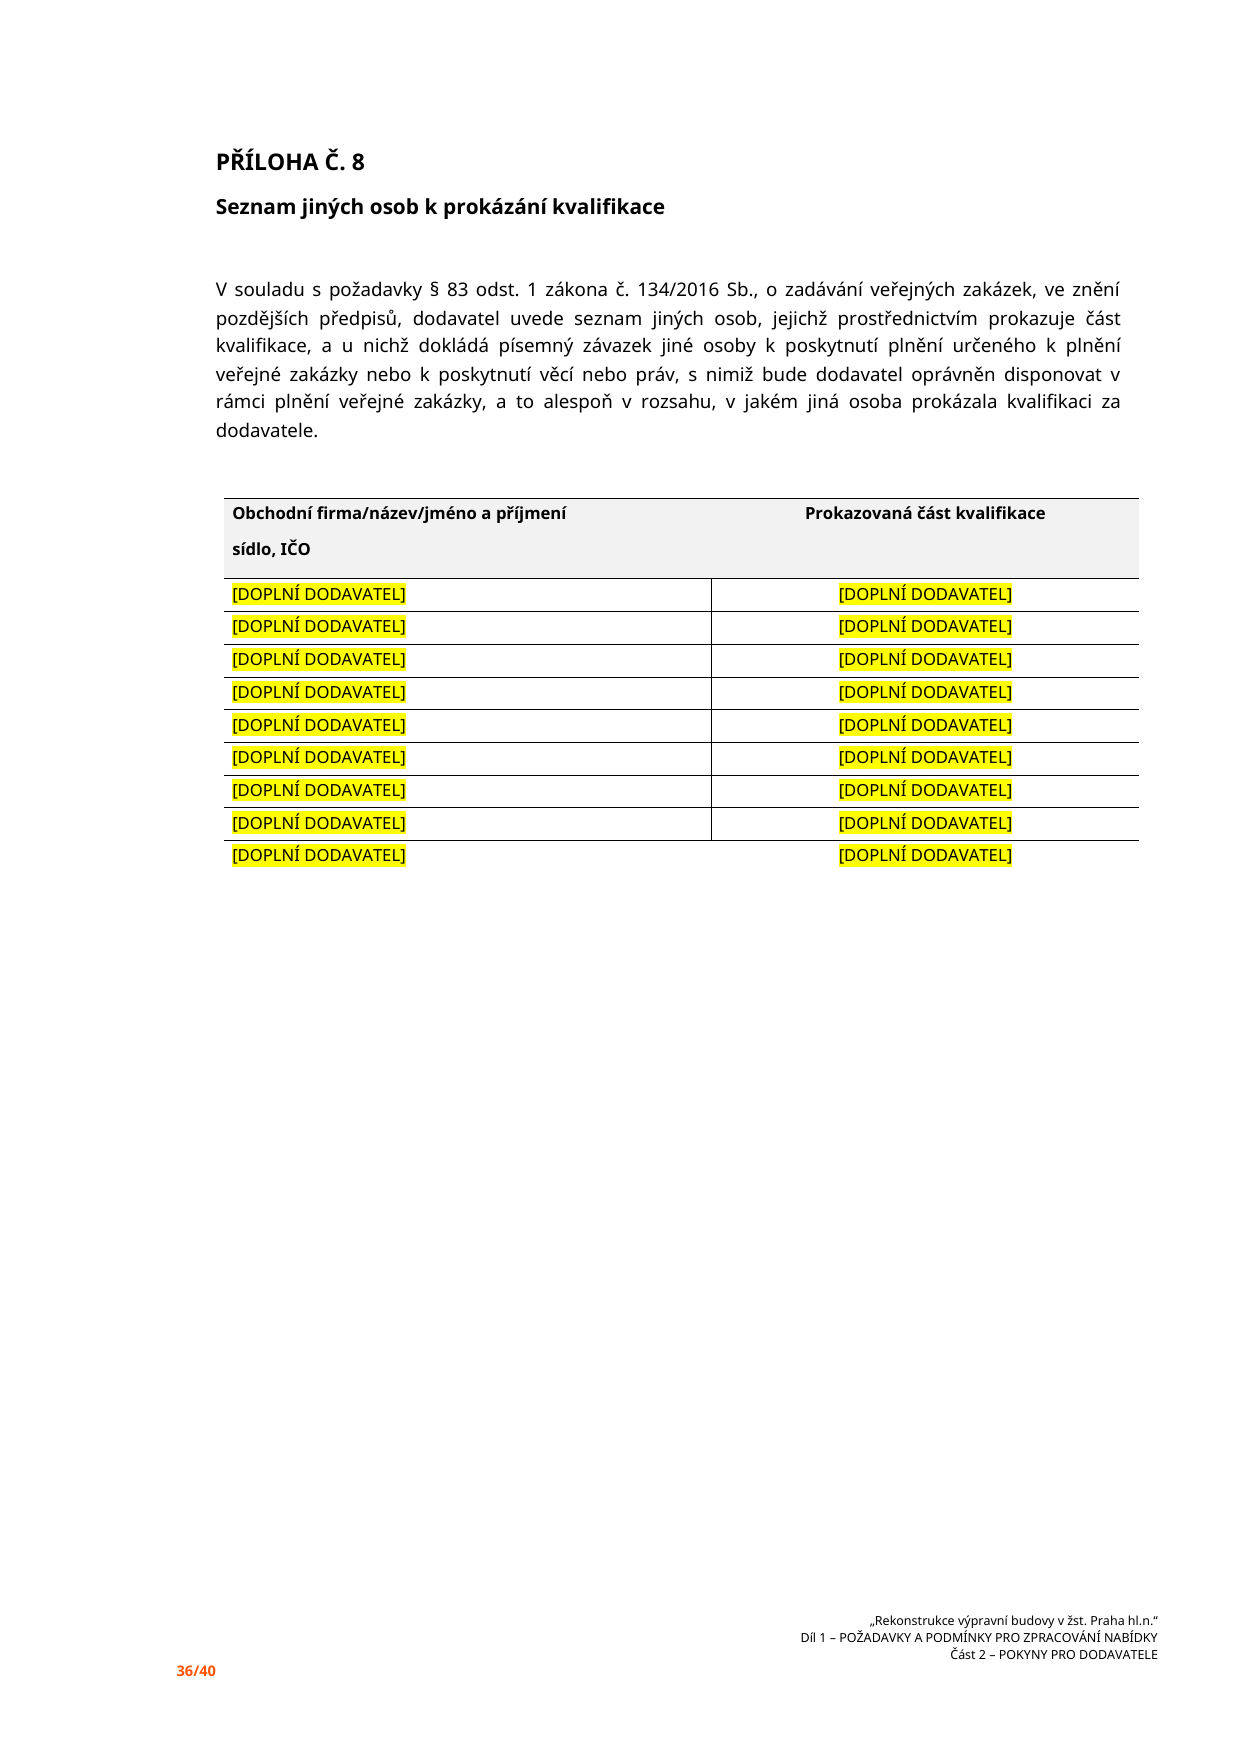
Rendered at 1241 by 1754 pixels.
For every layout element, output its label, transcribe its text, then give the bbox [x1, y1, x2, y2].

table_cell [DOPLNÍ DODAVATEL] [712, 579, 1139, 611]
table_cell [DOPLNÍ DODAVATEL] [712, 612, 1139, 644]
table_cell [DOPLNÍ DODAVATEL] [224, 612, 711, 644]
text V souladu s požadavky § 83 odst. 1 zákona č. 134/2016 Sb., o zadávání veřejných zakázek, ve znění pozdějších předpisů, dodavatel uvede seznam jiných osob, jejichž prostřednictvím prokazuje část kvalifikace, a u nichž dokládá písemný závazek jiné osoby k poskytnutí plnění určeného k plnění veřejné zakázky nebo k poskytnutí věcí nebo práv, s nimiž bude dodavatel oprávněn disponovat v rámci plnění veřejné zakázky, a to alespoň v rozsahu, v jakém jiná osoba prokázala kvalifikaci za dodavatele. [216, 277, 1122, 442]
table_cell [DOPLNÍ DODAVATEL] [224, 841, 711, 873]
table_cell [DOPLNÍ DODAVATEL] [224, 678, 711, 709]
table_cell [DOPLNÍ DODAVATEL] [711, 841, 1139, 873]
text Seznam jiných osob k prokázání kvalifikace [216, 192, 1122, 221]
table_cell [DOPLNÍ DODAVATEL] [712, 776, 1139, 807]
table_cell [DOPLNÍ DODAVATEL] [712, 645, 1139, 676]
table_header Obchodní firma/název/jméno a příjmení sídlo, IČO [224, 499, 711, 578]
table_cell [DOPLNÍ DODAVATEL] [224, 776, 711, 807]
table_cell [DOPLNÍ DODAVATEL] [224, 743, 711, 774]
table_cell [DOPLNÍ DODAVATEL] [224, 645, 711, 676]
table_cell [DOPLNÍ DODAVATEL] [712, 743, 1139, 774]
table_cell [DOPLNÍ DODAVATEL] [712, 710, 1139, 742]
table_cell [DOPLNÍ DODAVATEL] [224, 710, 711, 742]
table_header Prokazovaná část kvalifikace [711, 499, 1139, 578]
table_cell [DOPLNÍ DODAVATEL] [712, 678, 1139, 709]
table_cell [DOPLNÍ DODAVATEL] [224, 579, 711, 611]
table_cell [DOPLNÍ DODAVATEL] [224, 808, 711, 840]
table_cell [DOPLNÍ DODAVATEL] [712, 808, 1139, 840]
text Příloha č. 8 [216, 146, 1122, 177]
